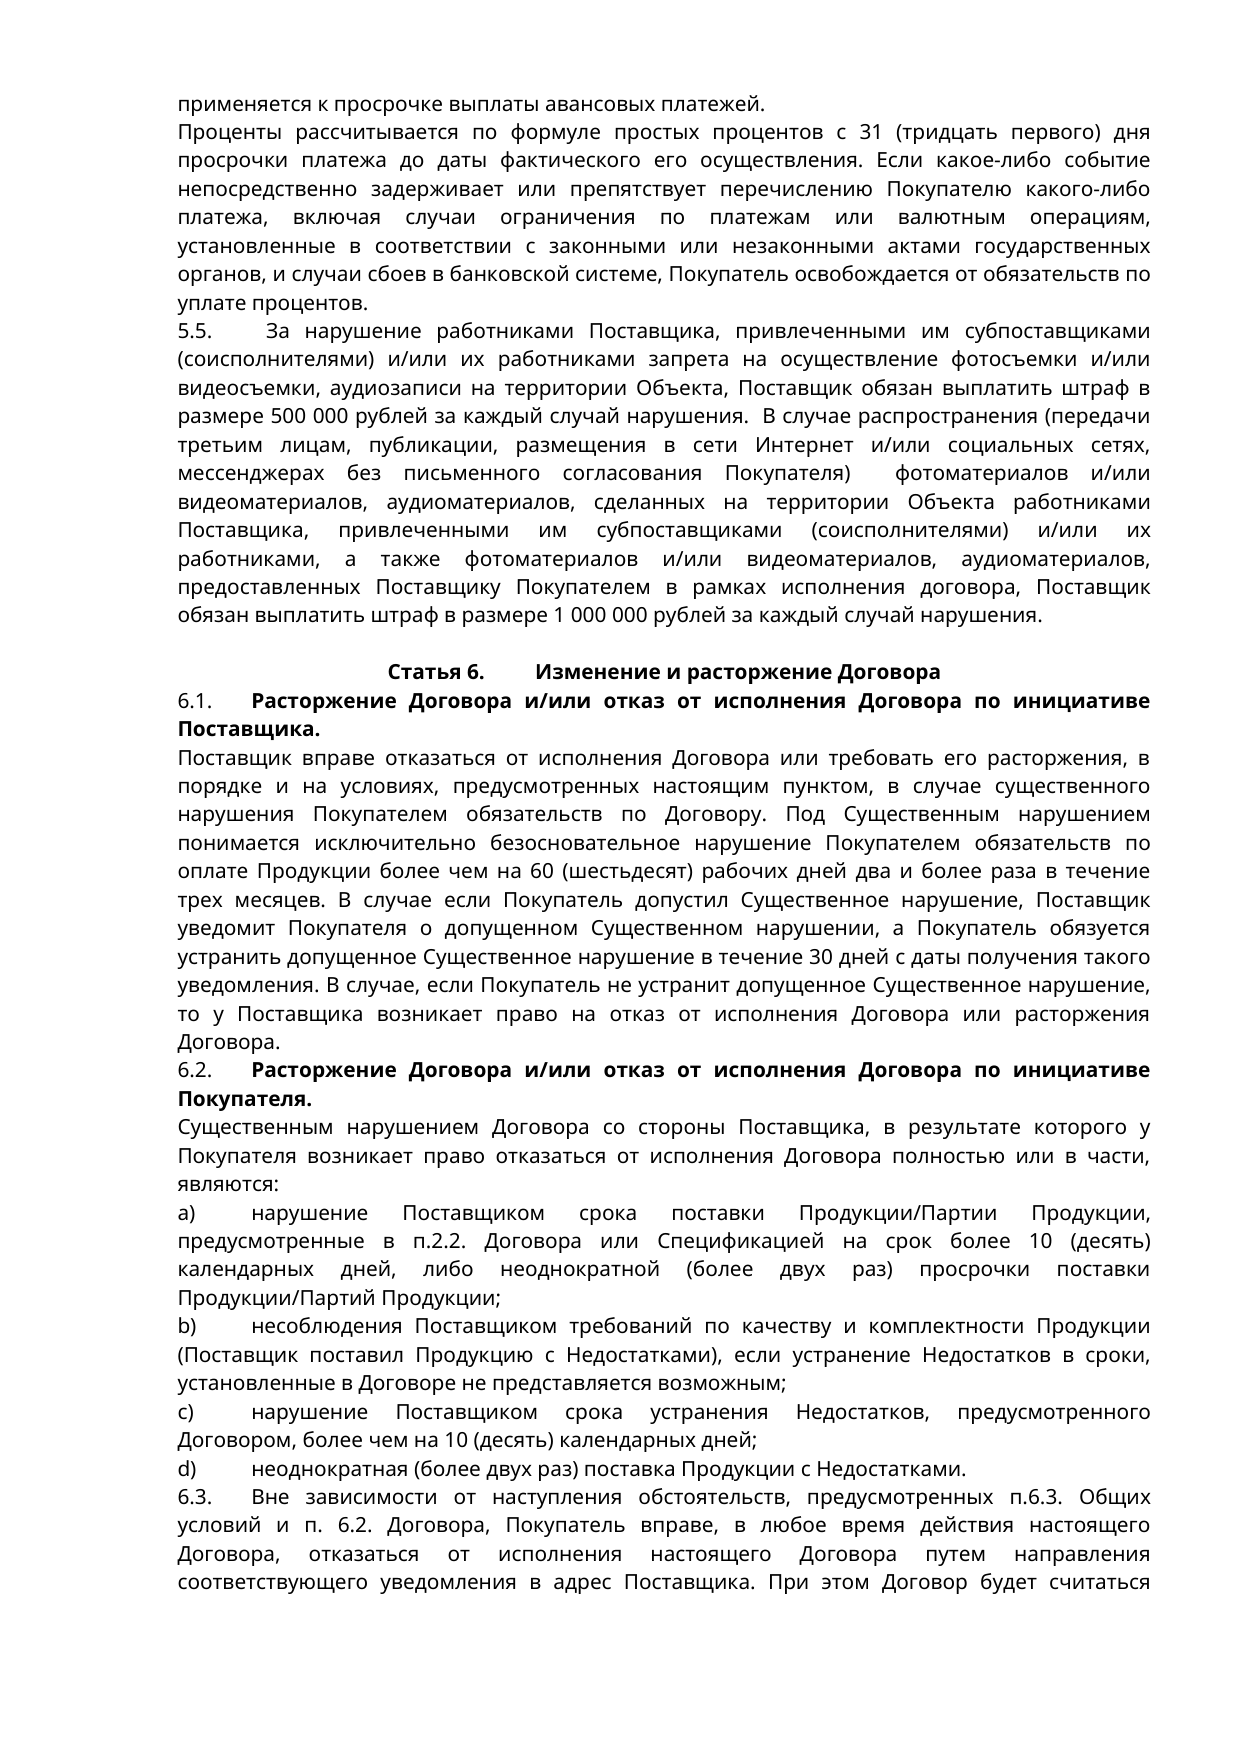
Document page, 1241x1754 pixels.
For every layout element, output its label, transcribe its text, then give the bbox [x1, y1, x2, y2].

list Расторжение Договора и/или отказ от исполнения Договора по инициативе Покупателя. [177, 1056, 1152, 1112]
list нарушение Поставщиком срока поставки Продукции/Партии Продукции, предусмотренные в п.2.2. Договора или Спецификацией на срок более 10 (десять) календарных дней, либо неоднократной (более двух раз) просрочки поставки Продукции/Партий Продукции; [177, 1198, 1152, 1311]
list Существенным нарушением Договора со стороны Поставщика, в результате которого у Покупателя возникает право отказаться от исполнения Договора полностью или в части, являются: [177, 1112, 1152, 1198]
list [177, 89, 1152, 117]
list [177, 1482, 1152, 1596]
list За нарушение работниками Поставщика, привлеченными им субпоставщиками (соисполнителями) и/или их работниками запрета на осуществление фотосъемки и/или видеосъемки, аудиозаписи на территории Объекта, Поставщик обязан выплатить штраф в размере 500 000 рублей за каждый случай нарушения. В случае распространения (передачи третьим лицам, публикации, размещения в сети Интернет и/или социальных сетях, мессенджерах без письменного согласования Покупателя) фотоматериалов и/или видеоматериалов, аудиоматериалов, сделанных на территории Объекта работниками Поставщика, привлеченными им субпоставщиками (соисполнителями) и/или их работниками, а также фотоматериалов и/или видеоматериалов, аудиоматериалов, предоставленных Поставщику Покупателем в рамках исполнения договора, Поставщик обязан выплатить штраф в размере 1 000 000 рублей за каждый случай нарушения. [177, 316, 1152, 629]
list Изменение и расторжение Договора [177, 657, 1152, 686]
list Расторжение Договора и/или отказ от исполнения Договора по инициативе Поставщика. [177, 686, 1152, 743]
list нарушение Поставщиком срока устранения Недостатков, предусмотренного Договором, более чем на 10 (десять) календарных дней; [177, 1397, 1152, 1454]
list несоблюдения Поставщиком требований по качеству и комплектности Продукции (Поставщик поставил Продукцию с Недостатками), если устранение Недостатков в сроки, установленные в Договоре не представляется возможным; [177, 1311, 1152, 1397]
list Поставщик вправе отказаться от исполнения Договора или требовать его расторжения, в порядке и на условиях, предусмотренных настоящим пунктом, в случае существенного нарушения Покупателем обязательств по Договору. Под Существенным нарушением понимается исключительно безосновательное нарушение Покупателем обязательств по оплате Продукции более чем на 60 (шестьдесят) рабочих дней два и более раза в течение трех месяцев. В случае если Покупатель допустил Существенное нарушение, Поставщик уведомит Покупателя о допущенном Существенном нарушении, а Покупатель обязуется устранить допущенное Существенное нарушение в течение 30 дней с даты получения такого уведомления. В случае, если Покупатель не устранит допущенное Существенное нарушение, то у Поставщика возникает право на отказ от исполнения Договора или расторжения Договора. [177, 743, 1152, 1056]
text Проценты рассчитывается по формуле простых процентов с 31 (тридцать первого) дня просрочки платежа до даты фактического его осуществления. Если какое-либо событие непосредственно задерживает или препятствует перечислению Покупателю какого-либо платежа, включая случаи ограничения по платежам или валютным операциям, установленные в соответствии с законными или незаконными актами государственных органов, и случаи сбоев в банковской системе, Покупатель освобождается от обязательств по уплате процентов. [177, 117, 1152, 316]
list неоднократная (более двух раз) поставка Продукции с Недостатками. [177, 1454, 1152, 1482]
